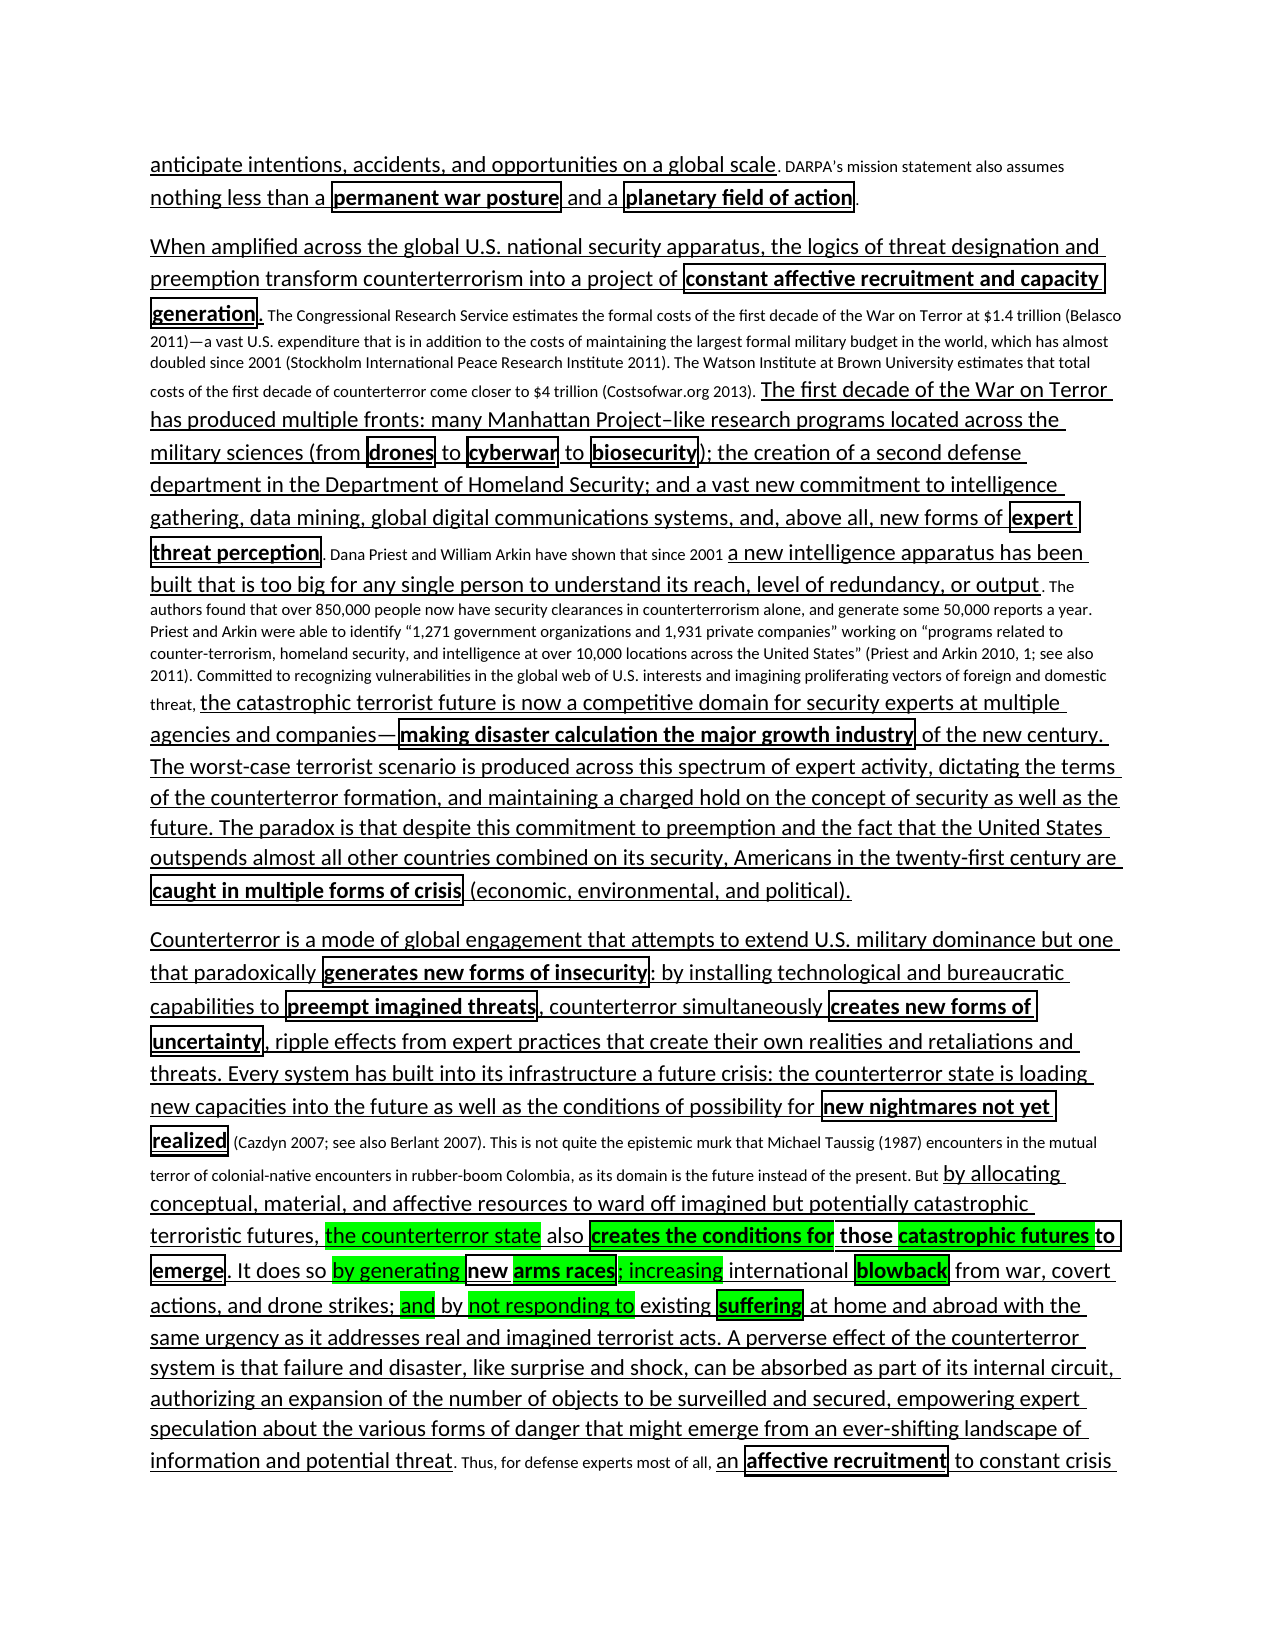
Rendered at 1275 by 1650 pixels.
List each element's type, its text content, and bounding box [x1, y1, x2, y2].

text When amplified across the global U.S. national security apparatus, the logics of threat designation and preemption transform counterterrorism into a project of constant affective recruitment and capacity generation. The Congressional Research Service estimates the formal costs of the first decade of the War on Terror at $1.4 trillion (Belasco 2011)—a vast U.S. expenditure that is in addition to the costs of maintaining the largest formal military budget in the world, which has almost doubled since 2001 (Stockholm International Peace Research Institute 2011). The Watson Institute at Brown University estimates that total costs of the first decade of counterterror come closer to $4 trillion (Costsofwar.org 2013). The first decade of the War on Terror has produced multiple fronts: many Manhattan Project–like research programs located across the military sciences (from drones to cyberwar to biosecurity); the creation of a second defense department in the Department of Homeland Security; and a vast new commitment to intelligence gathering, data mining, global digital communications systems, and, above all, new forms of expert threat perception. Dana Priest and William Arkin have shown that since 2001 a new intelligence apparatus has been built that is too big for any single person to understand its reach, level of redundancy, or output. The authors found that over 850,000 people now have security clearances in counterterrorism alone, and generate some 50,000 reports a year. Priest and Arkin were able to identify “1,271 government organizations and 1,931 private companies” working on “programs related to counter-terrorism, homeland security, and intelligence at over 10,000 locations across the United States” (Priest and Arkin 2010, 1; see also 2011). Committed to recognizing vulnerabilities in the global web of U.S. interests and imagining proliferating vectors of foreign and domestic threat, the catastrophic terrorist future is now a competitive domain for security experts at multiple agencies and companies—making disaster calculation the major growth industry of the new century. The worst-case terrorist scenario is produced across this spectrum of expert activity, dictating the terms of the counterterror formation, and maintaining a charged hold on the concept of security as well as the future. The paradox is that despite this commitment to preemption and the fact that the United States outspends almost all other countries combined on its security, Americans in the twenty-first century are caught in multiple forms of crisis (economic, environmental, and political). [150, 232, 1125, 906]
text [150, 150, 1125, 213]
